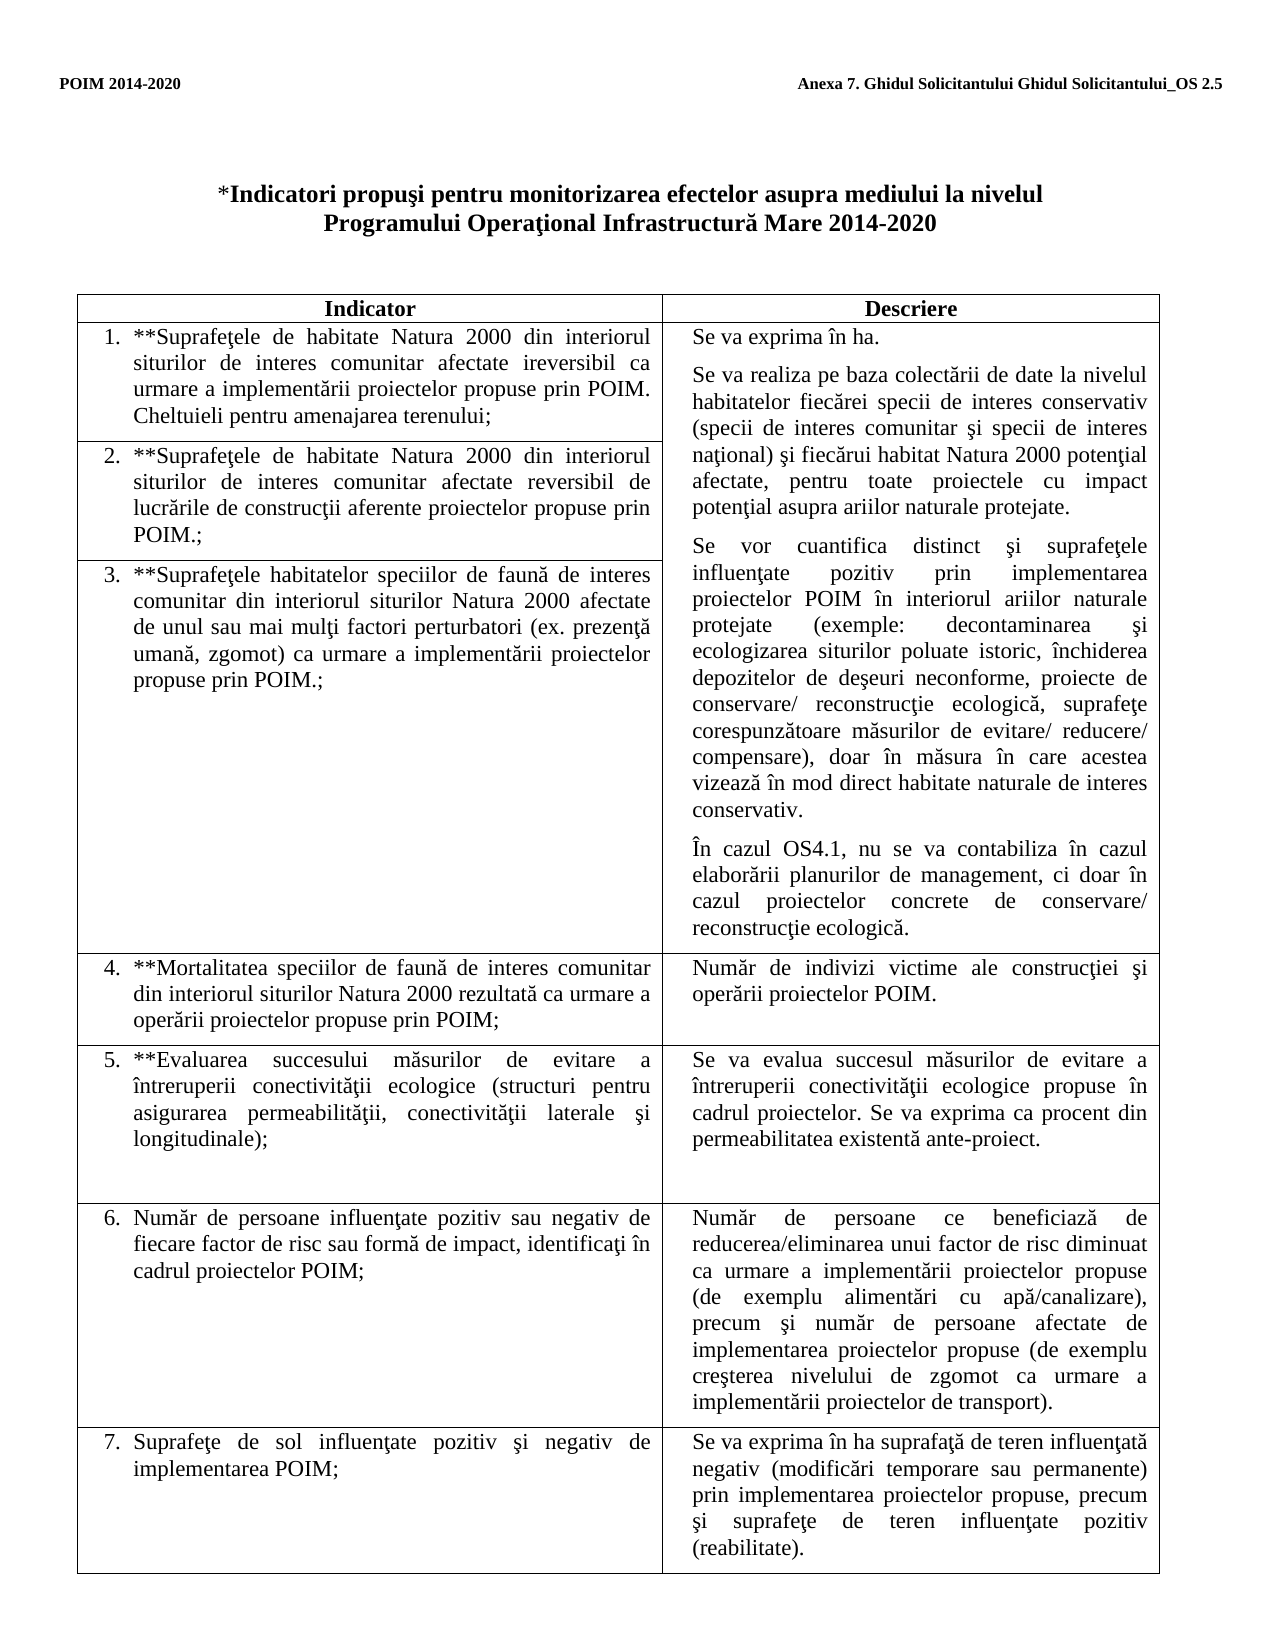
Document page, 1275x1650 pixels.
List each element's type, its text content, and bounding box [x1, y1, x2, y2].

table_cell Număr de indivizi victime ale construcţiei şi operării proiectelor POIM. [663, 954, 1159, 1045]
table_cell **Suprafeţele de habitate Natura 2000 din interiorul siturilor de interes comunitar afectate reversibil de lucrările de construcţii aferente proiectelor propuse prin POIM.; [78, 442, 662, 559]
table_cell **Suprafeţele habitatelor speciilor de faună de interes comunitar din interiorul siturilor Natura 2000 afectate de unul sau mai mulţi factori perturbatori (ex. prezenţă umană, zgomot) ca urmare a implementării proiectelor propuse prin POIM.; [78, 561, 662, 952]
table_cell Se va evalua succesul măsurilor de evitare a întreruperii conectivităţii ecologice propuse în cadrul proiectelor. Se va exprima ca procent din permeabilitatea existentă ante-proiect. [663, 1046, 1159, 1203]
table_cell Număr de persoane ce beneficiază de reducerea/eliminarea unui factor de risc diminuat ca urmare a implementării proiectelor propuse (de exemplu alimentări cu apă/canalizare), precum şi număr de persoane afectate de implementarea proiectelor propuse (de exemplu creşterea nivelului de zgomot ca urmare a implementării proiectelor de transport). [663, 1204, 1159, 1427]
table_cell Suprafeţe de sol influenţate pozitiv şi negativ de implementarea POIM; [78, 1428, 662, 1573]
table_header Descriere [663, 295, 1159, 322]
table_cell Se va exprima în ha suprafaţă de teren influenţată negativ (modificări temporare sau permanente) prin implementarea proiectelor propuse, precum şi suprafeţe de teren influenţate pozitiv (reabilitate). [663, 1428, 1159, 1573]
text Programului Operaţional Infrastructură Mare 2014-2020 [89, 208, 1172, 237]
table_cell **Evaluarea succesului măsurilor de evitare a întreruperii conectivităţii ecologice (structuri pentru asigurarea permeabilităţii, conectivităţii laterale şi longitudinale); [78, 1046, 662, 1203]
table_cell **Suprafeţele de habitate Natura 2000 din interiorul siturilor de interes comunitar afectate ireversibil ca urmare a implementării proiectelor propuse prin POIM. Cheltuieli pentru amenajarea terenului; [78, 323, 662, 441]
text *Indicatori propuşi pentru monitorizarea efectelor asupra mediului la nivelul [89, 179, 1172, 208]
table_cell **Mortalitatea speciilor de faună de interes comunitar din interiorul siturilor Natura 2000 rezultată ca urmare a operării proiectelor propuse prin POIM; [78, 954, 662, 1045]
table_cell Număr de persoane influenţate pozitiv sau negativ de fiecare factor de risc sau formă de impact, identificaţi în cadrul proiectelor POIM; [78, 1204, 662, 1427]
table_cell Se va exprima în ha. Se va realiza pe baza colectării de date la nivelul habitatelor fiecărei specii de interes conservativ (specii de interes comunitar şi specii de interes naţional) şi fiecărui habitat Natura 2000 potenţial afectate, pentru toate proiectele cu impact potenţial asupra ariilor naturale protejate. Se vor cuantifica distinct şi suprafeţele influenţate pozitiv prin implementarea proiectelor POIM în interiorul ariilor naturale protejate (exemple: decontaminarea şi ecologizarea siturilor poluate istoric, închiderea depozitelor de deşeuri neconforme, proiecte de conservare/ reconstrucţie ecologică, suprafeţe corespunzătoare măsurilor de evitare/ reducere/ compensare), doar în măsura în care acestea vizează în mod direct habitate naturale de interes conservativ. În cazul OS4.1, nu se va contabiliza în cazul elaborării planurilor de management, ci doar în cazul proiectelor concrete de conservare/ reconstrucţie ecologică. [663, 323, 1159, 952]
table_header Indicator [78, 295, 662, 322]
